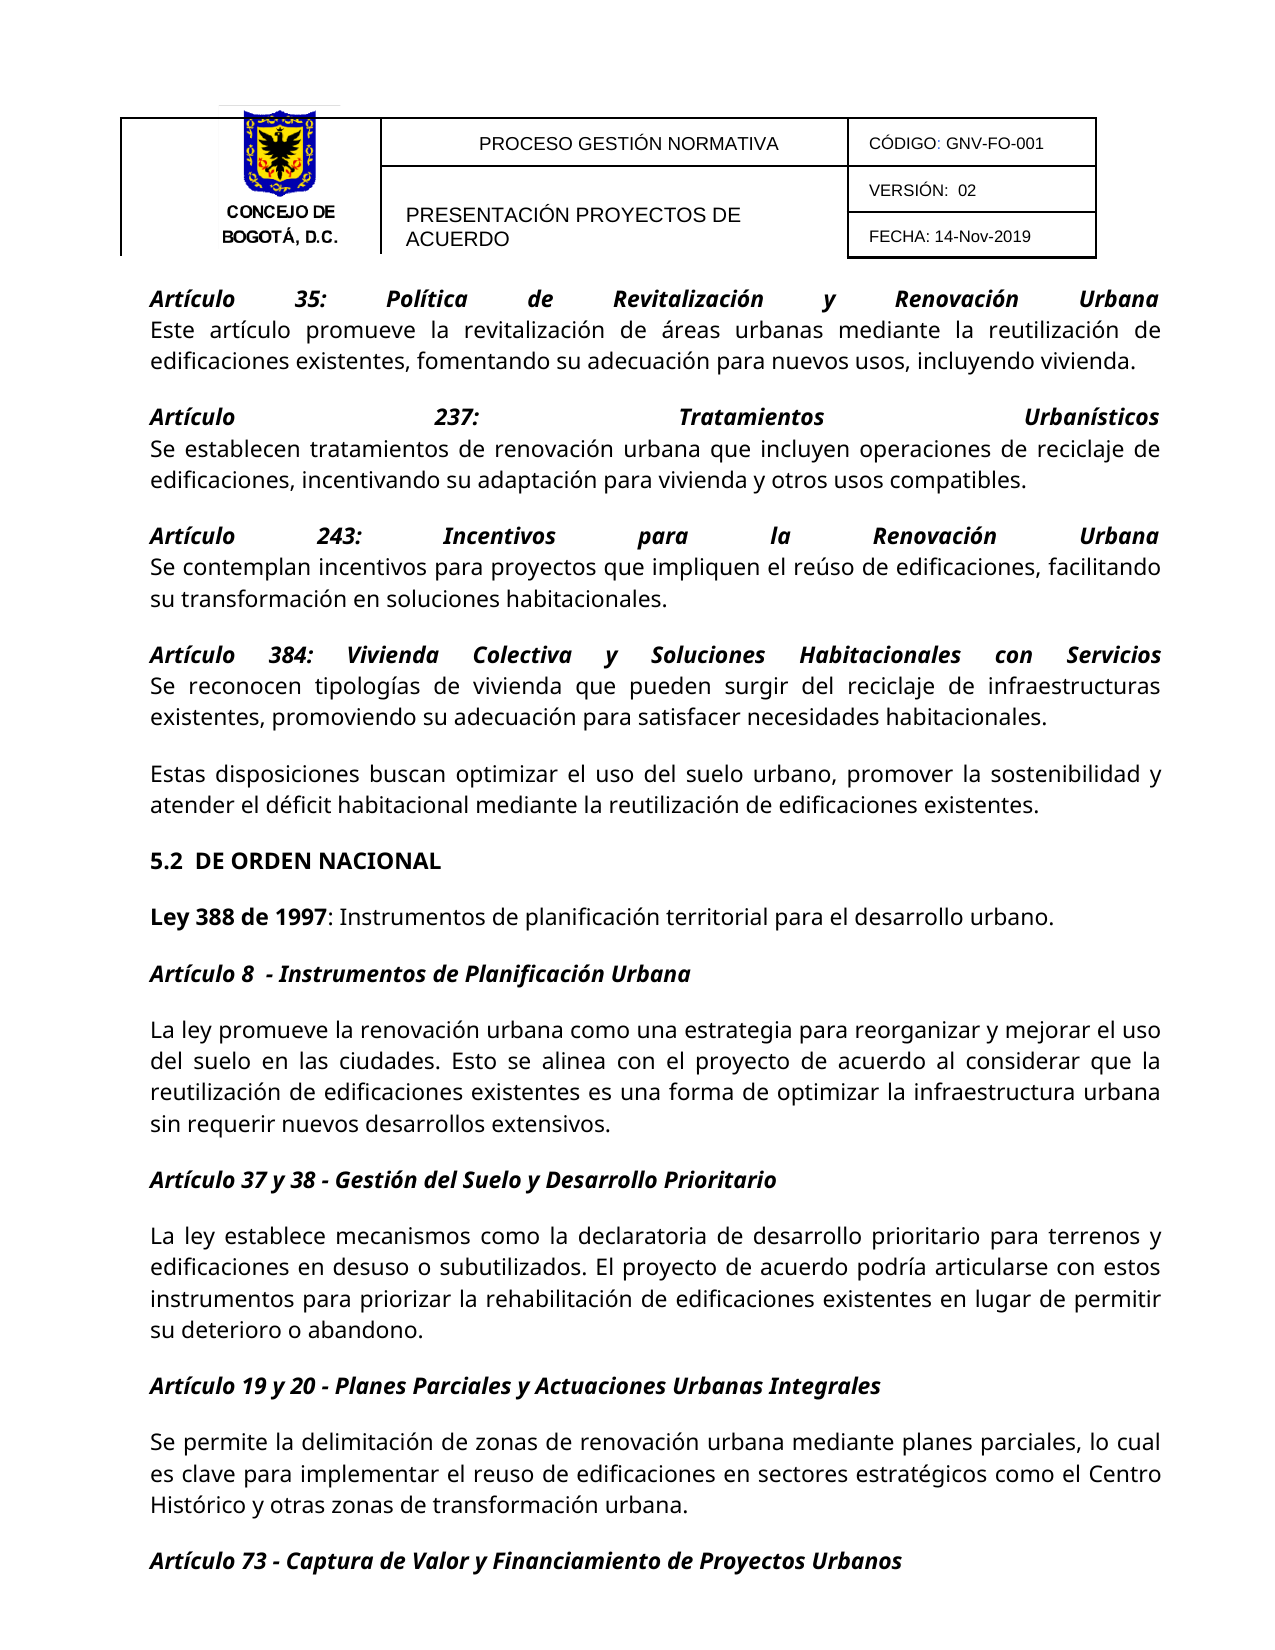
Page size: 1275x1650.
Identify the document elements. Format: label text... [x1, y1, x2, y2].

text Artículo 8 - Instrumentos de Planificación Urbana [150, 957, 1162, 989]
text Artículo 37 y 38 - Gestión del Suelo y Desarrollo Prioritario [150, 1164, 1162, 1195]
text Ley 388 de 1997: Instrumentos de planificación territorial para el desarrollo urbano. [112, 901, 1162, 932]
text Estas disposiciones buscan optimizar el uso del suelo urbano, promover la sostenibilidad y atender el déficit habitacional mediante la reutilización de edificaciones existentes. [150, 757, 1162, 820]
text Artículo 384: Vivienda Colectiva y Soluciones Habitacionales con Servicios Se reconocen tipologías de vivienda que pueden surgir del reciclaje de infraestructuras existentes, promoviendo su adecuación para satisfacer necesidades habitacionales. [150, 639, 1162, 732]
text La ley establece mecanismos como la declaratoria de desarrollo prioritario para terrenos y edificaciones en desuso o subutilizados. El proyecto de acuerdo podría articularse con estos instrumentos para priorizar la rehabilitación de edificaciones existentes en lugar de permitir su deterioro o abandono. [150, 1220, 1162, 1345]
text Se permite la delimitación de zonas de renovación urbana mediante planes parciales, lo cual es clave para implementar el reuso de edificaciones en sectores estratégicos como el Centro Histórico y otras zonas de transformación urbana. [150, 1426, 1162, 1520]
text Artículo 73 - Captura de Valor y Financiamiento de Proyectos Urbanos [150, 1545, 1162, 1576]
text La ley promueve la renovación urbana como una estrategia para reorganizar y mejorar el uso del suelo en las ciudades. Esto se alinea con el proyecto de acuerdo al considerar que la reutilización de edificaciones existentes es una forma de optimizar la infraestructura urbana sin requerir nuevos desarrollos extensivos. [150, 1014, 1162, 1139]
text Artículo 19 y 20 - Planes Parciales y Actuaciones Urbanas Integrales [150, 1370, 1162, 1401]
picture [218, 105, 341, 117]
text Artículo 237: Tratamientos Urbanísticos Se establecen tratamientos de renovación urbana que incluyen operaciones de reciclaje de edificaciones, incentivando su adaptación para vivienda y otros usos compatibles. [150, 401, 1162, 495]
text Artículo 243: Incentivos para la Renovación Urbana Se contemplan incentivos para proyectos que impliquen el reúso de edificaciones, facilitando su transformación en soluciones habitacionales. [150, 520, 1162, 614]
text 5.2 DE ORDEN NACIONAL [150, 845, 1162, 876]
text Artículo 35: Política de Revitalización y Renovación Urbana Este artículo promueve la revitalización de áreas urbanas mediante la reutilización de edificaciones existentes, fomentando su adecuación para nuevos usos, incluyendo vivienda. [150, 282, 1162, 376]
picture [218, 119, 341, 249]
